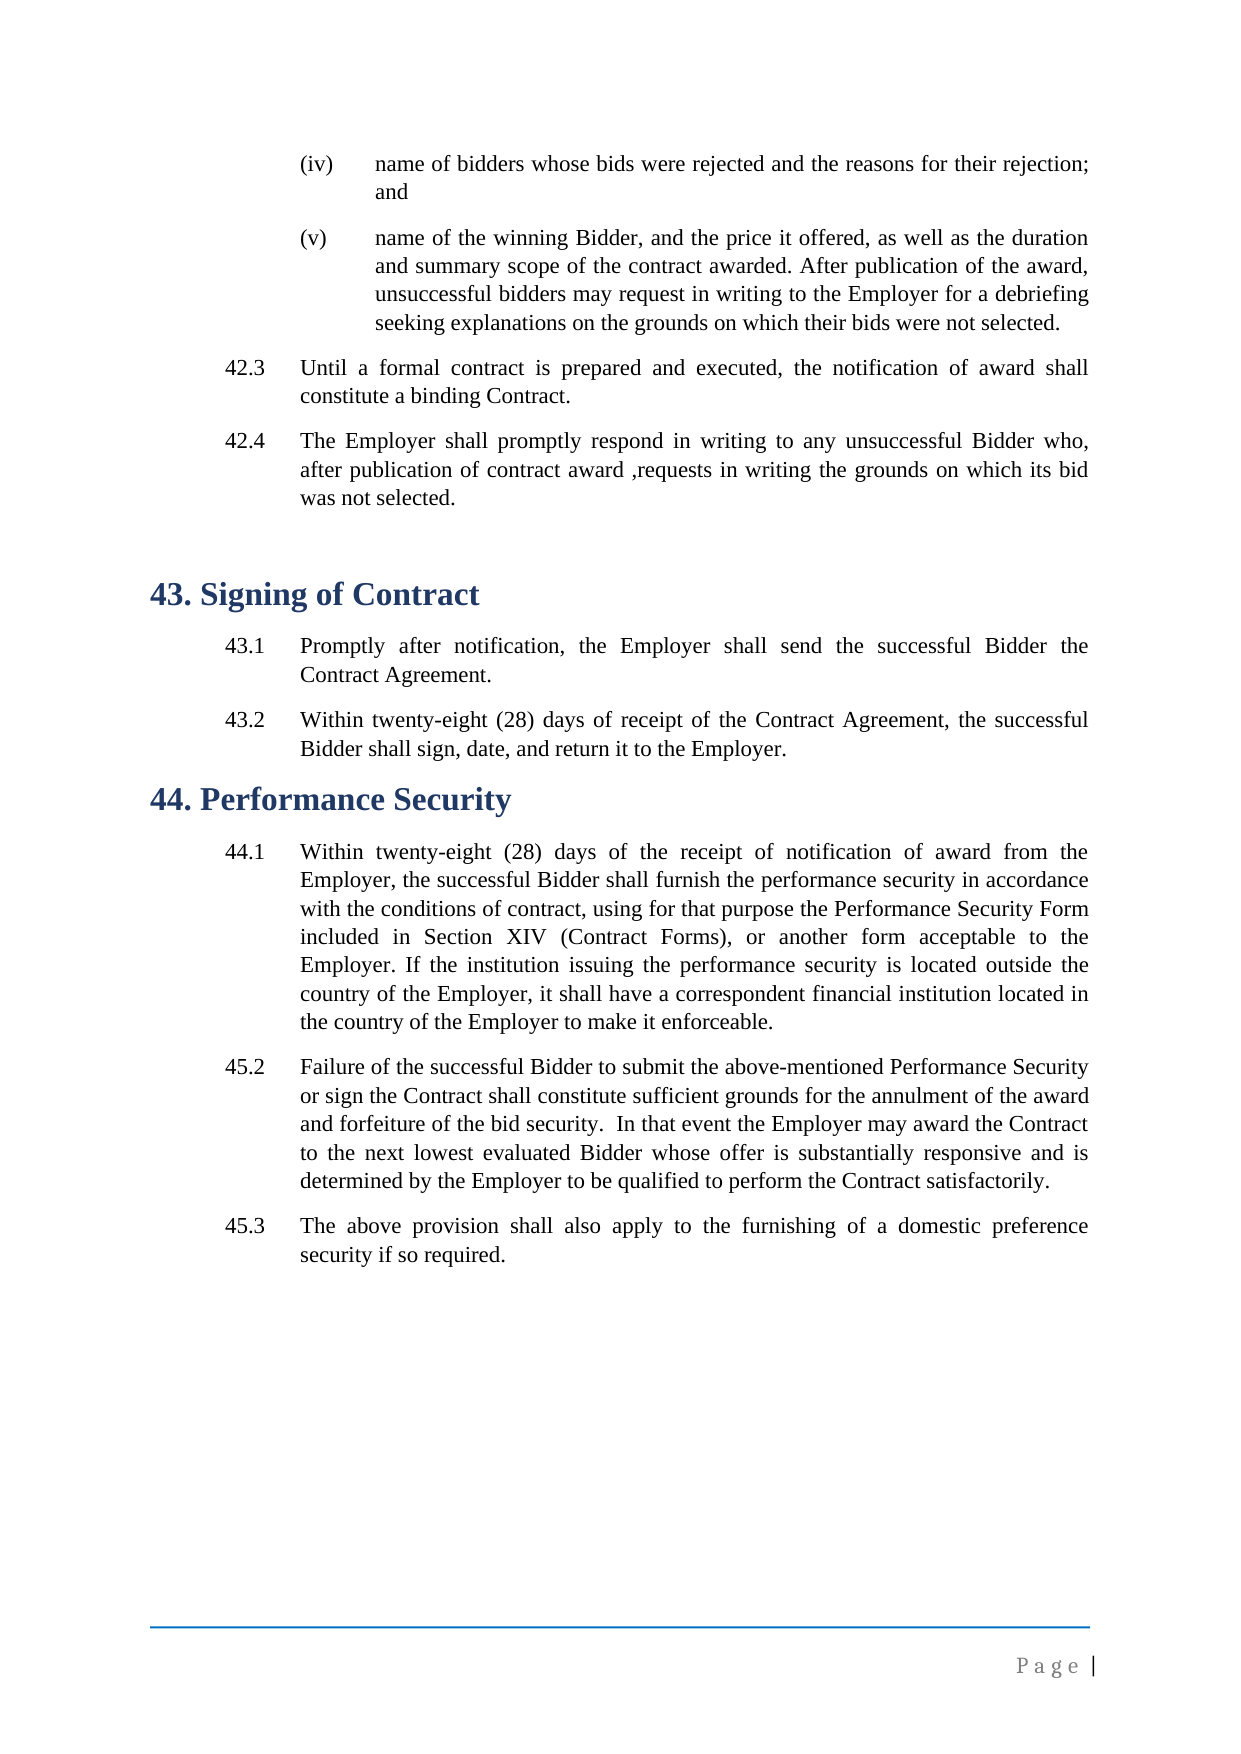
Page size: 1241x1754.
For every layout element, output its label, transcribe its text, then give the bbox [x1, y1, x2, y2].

text (v) name of the winning Bidder, and the price it offered, as well as the duration and summary scope of the contract awarded. After publication of the award, unsuccessful bidders may request in writing to the Employer for a debriefing seeking explanations on the grounds on which their bids were not selected. [300, 223, 1090, 335]
text 43.2 Within twenty-eight (28) days of receipt of the Contract Agreement, the successful Bidder shall sign, date, and return it to the Employer. [225, 706, 1090, 761]
text 44.1 Within twenty-eight (28) days of the receipt of notification of award from the Employer, the successful Bidder shall furnish the performance security in accordance with the conditions of contract, using for that purpose the Performance Security Form included in Section XIV (Contract Forms), or another form acceptable to the Employer. If the institution issuing the performance security is located outside the country of the Employer, it shall have a correspondent financial institution located in the country of the Employer to make it enforceable. [225, 838, 1090, 1035]
text 42.3 Until a formal contract is prepared and executed, the notification of award shall constitute a binding Contract. [225, 354, 1090, 409]
subtitle Signing of Contract [150, 574, 1090, 613]
text (iv) name of bidders whose bids were rejected and the reasons for their rejection; and [300, 150, 1090, 205]
text 43.1 Promptly after notification, the Employer shall send the successful Bidder the Contract Agreement. [225, 633, 1090, 687]
text 45.2 Failure of the successful Bidder to submit the above-mentioned Performance Security or sign the Contract shall constitute sufficient grounds for the annulment of the award and forfeiture of the bid security. In that event the Employer may award the Contract to the next lowest evaluated Bidder whose offer is substantially responsive and is determined by the Employer to be qualified to perform the Contract satisfactorily. [225, 1053, 1090, 1193]
subtitle Performance Security [150, 780, 1090, 818]
text 45.3 The above provision shall also apply to the furnishing of a domestic preference security if so required. [225, 1212, 1090, 1267]
text 42.4 The Employer shall promptly respond in writing to any unsuccessful Bidder who, after publication of contract award ,requests in writing the grounds on which its bid was not selected. [225, 427, 1090, 511]
